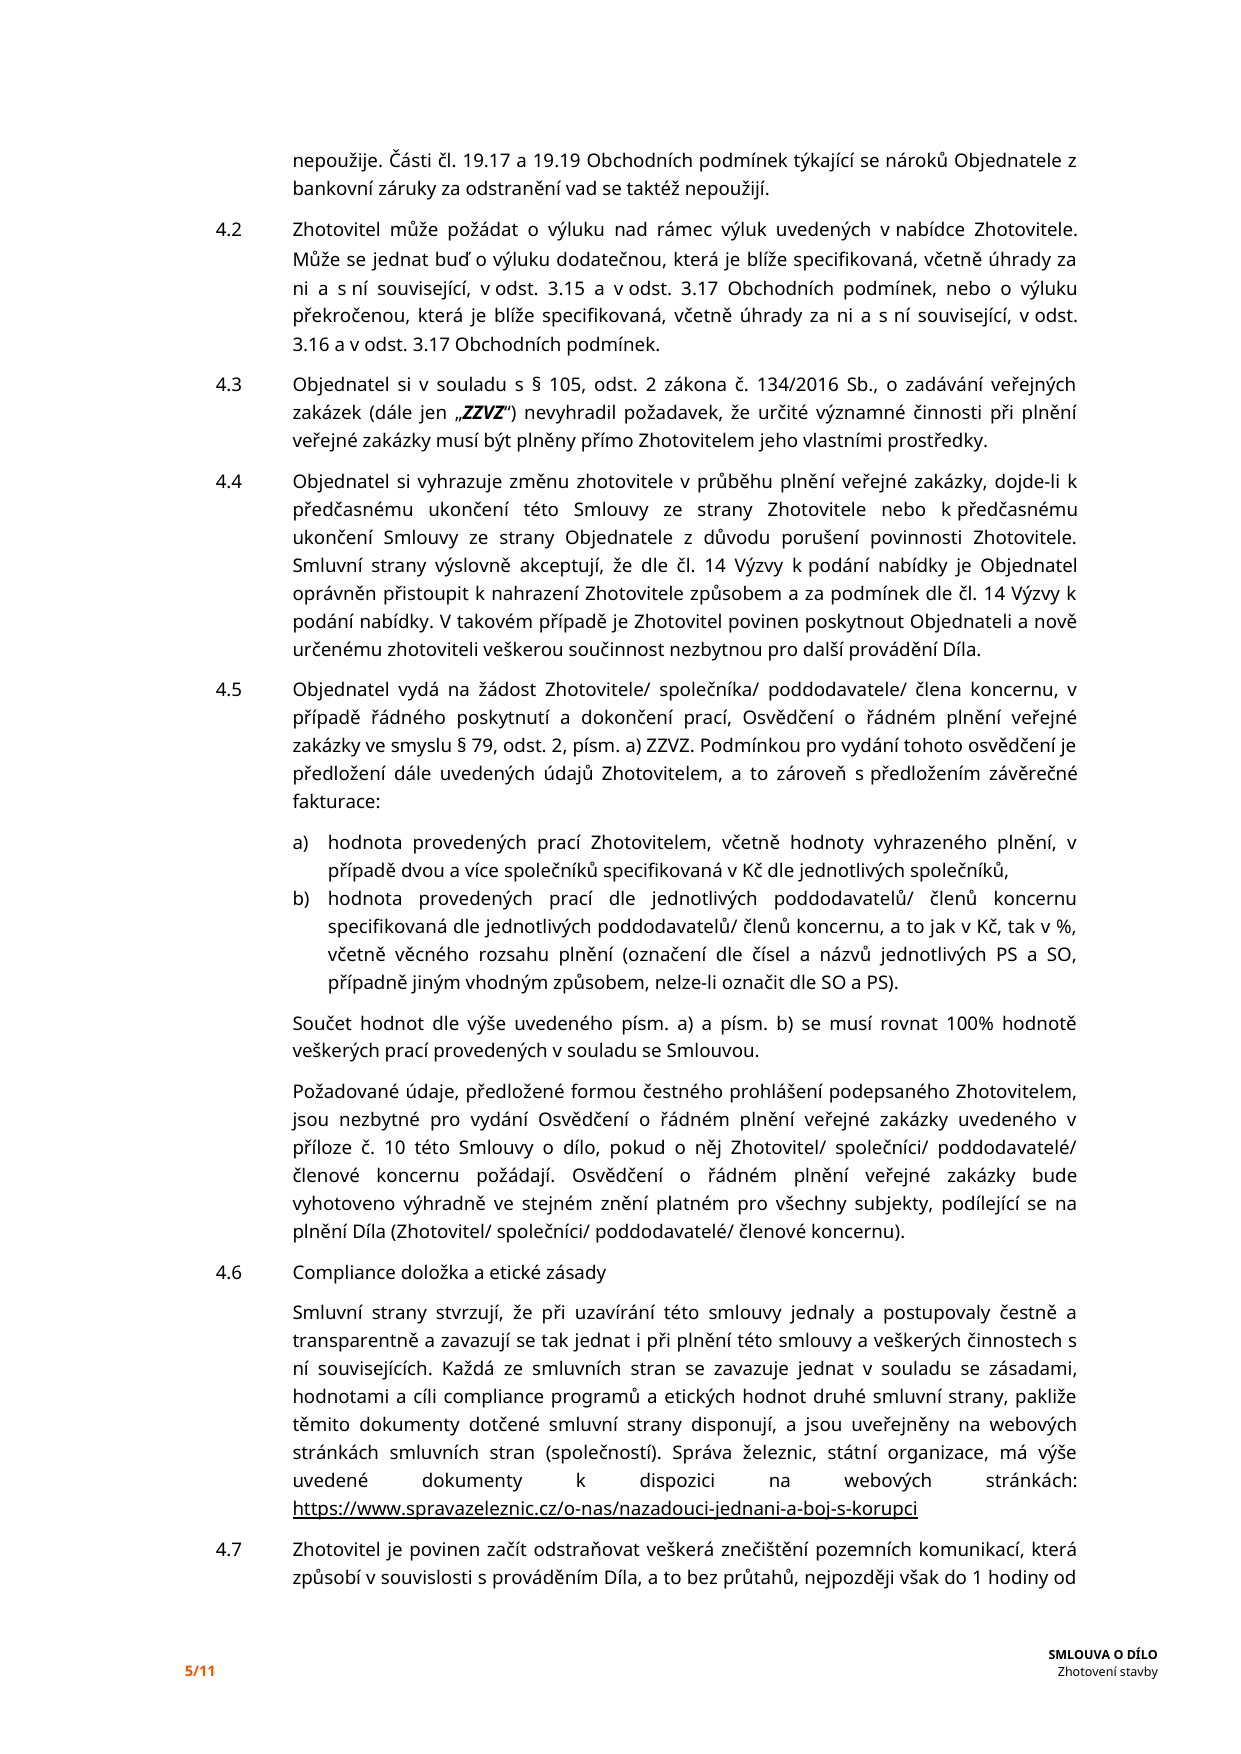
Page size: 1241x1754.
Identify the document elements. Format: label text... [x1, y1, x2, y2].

text Objednatel si v souladu s § 105, odst. 2 zákona č. 134/2016 Sb., o zadávání veřejných zakázek (dále jen „ZZVZ“) nevyhradil požadavek, že určité významné činnosti při plnění veřejné zakázky musí být plněny přímo Zhotovitelem jeho vlastními prostředky. [216, 371, 1078, 453]
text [216, 1536, 1078, 1590]
text Zhotovitel může požádat o výluku nad rámec výluk uvedených v nabídce Zhotovitele. Může se jednat buď o výluku dodatečnou, která je blíže specifikovaná, včetně úhrady za ni a s ní související, v odst. 3.15 a v odst. 3.17 Obchodních podmínek, nebo o výluku překročenou, která je blíže specifikovaná, včetně úhrady za ni a s ní související, v odst. 3.16 a v odst. 3.17 Obchodních podmínek. [216, 216, 1078, 356]
list hodnota provedených prací Zhotovitelem, včetně hodnoty vyhrazeného plnění, v případě dvou a více společníků specifikovaná v Kč dle jednotlivých společníků, [292, 829, 1078, 883]
text Compliance doložka a etické zásady [216, 1259, 1078, 1284]
text Objednatel vydá na žádost Zhotovitele/ společníka/ poddodavatele/ člena koncernu, v případě řádného poskytnutí a dokončení prací, Osvědčení o řádném plnění veřejné zakázky ve smyslu § 79, odst. 2, písm. a) ZZVZ. Podmínkou pro vydání tohoto osvědčení je předložení dále uvedených údajů Zhotovitelem, a to zároveň s předložením závěrečné fakturace: [216, 677, 1078, 814]
text Požadované údaje, předložené formou čestného prohlášení podepsaného Zhotovitelem, jsou nezbytné pro vydání Osvědčení o řádném plnění veřejné zakázky uvedeného v příloze č. 10 této Smlouvy o dílo, pokud o něj Zhotovitel/ společníci/ poddodavatelé/ členové koncernu požádají. Osvědčení o řádném plnění veřejné zakázky bude vyhotoveno výhradně ve stejném znění platném pro všechny subjekty, podílející se na plnění Díla (Zhotovitel/ společníci/ poddodavatelé/ členové koncernu). [292, 1078, 1078, 1244]
text hodnota provedených prací dle jednotlivých poddodavatelů/ členů koncernu specifikovaná dle jednotlivých poddodavatelů/ členů koncernu, a to jak v Kč, tak v %, včetně věcného rozsahu plnění (označení dle čísel a názvů jednotlivých PS a SO, případně jiným vhodným způsobem, nelze-li označit dle SO a PS). [292, 885, 1078, 995]
text Smluvní strany stvrzují, že při uzavírání této smlouvy jednaly a postupovaly čestně a transparentně a zavazují se tak jednat i při plnění této smlouvy a veškerých činnostech s ní souvisejících. Každá ze smluvních stran se zavazuje jednat v souladu se zásadami, hodnotami a cíli compliance programů a etických hodnot druhé smluvní strany, pakliže těmito dokumenty dotčené smluvní strany disponují, a jsou uveřejněny na webových stránkách smluvních stran (společností). Správa železnic, státní organizace, má výše uvedené dokumenty k dispozici na webových stránkách: https://www.spravazeleznic.cz/o-nas/nazadouci-jednani-a-boj-s-korupci [292, 1299, 1078, 1521]
text Objednatel si vyhrazuje změnu zhotovitele v průběhu plnění veřejné zakázky, dojde-li k předčasnému ukončení této Smlouvy ze strany Zhotovitele nebo k předčasnému ukončení Smlouvy ze strany Objednatele z důvodu porušení povinnosti Zhotovitele. Smluvní strany výslovně akceptují, že dle čl. 14 Výzvy k podání nabídky je Objednatel oprávněn přistoupit k nahrazení Zhotovitele způsobem a za podmínek dle čl. 14 Výzvy k podání nabídky. V takovém případě je Zhotovitel povinen poskytnout Objednateli a nově určenému zhotoviteli veškerou součinnost nezbytnou pro další provádění Díla. [216, 468, 1078, 662]
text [216, 147, 1078, 201]
text Součet hodnot dle výše uvedeného písm. a) a písm. b) se musí rovnat 100% hodnotě veškerých prací provedených v souladu se Smlouvou. [292, 1010, 1078, 1063]
